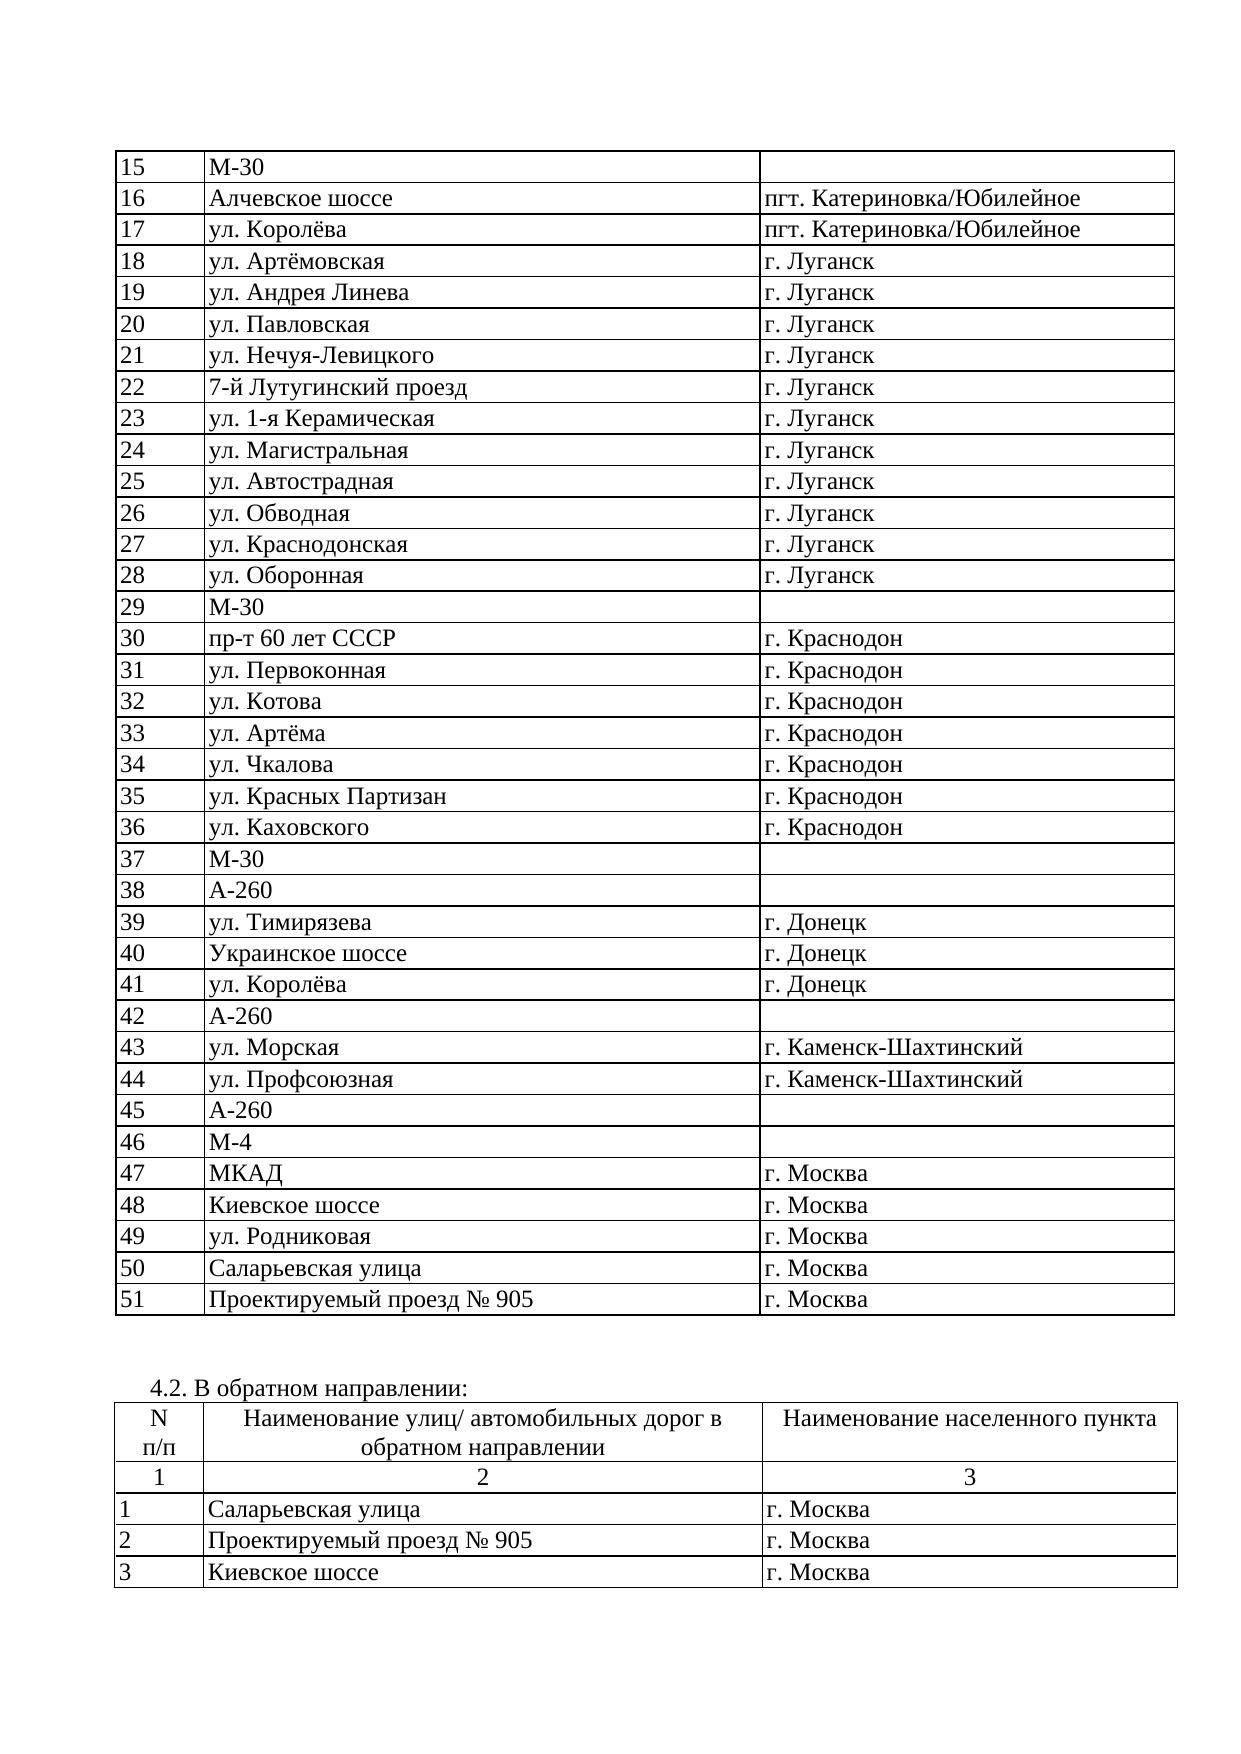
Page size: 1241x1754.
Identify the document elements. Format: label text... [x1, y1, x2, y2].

table_cell 33 [117, 718, 204, 748]
table_cell г. Краснодон [761, 749, 1174, 779]
table_cell ул. Артёма [205, 718, 759, 748]
table_cell Саларьевская улица [204, 1494, 762, 1524]
table_cell 50 [117, 1253, 204, 1282]
table_cell 42 [117, 1001, 204, 1031]
table_header Наименование населенного пункта [763, 1403, 1177, 1461]
table_cell г. Луганск [761, 246, 1174, 276]
table_cell 31 [117, 655, 204, 685]
table_cell 49 [117, 1221, 204, 1251]
table_cell г. Москва [761, 1284, 1174, 1314]
table_cell г. Донецк [761, 938, 1174, 968]
table_cell 1 [115, 1462, 203, 1492]
table_cell 40 [117, 938, 204, 968]
table_cell г. Краснодон [761, 686, 1174, 716]
table_cell г. Луганск [761, 403, 1174, 433]
table_cell ул. Павловская [205, 309, 759, 339]
table_header Наименование улиц/ автомобильных дорог в обратном направлении [204, 1403, 762, 1461]
table_cell 17 [117, 215, 204, 244]
table_cell г. Луганск [761, 309, 1174, 339]
table_cell М-4 [205, 1127, 759, 1157]
table_cell Украинское шоссе [205, 938, 759, 968]
table_cell 26 [117, 498, 204, 527]
table_cell г. Луганск [761, 466, 1174, 496]
table_cell ул. Котова [205, 686, 759, 716]
table_cell Проектируемый проезд № 905 [205, 1284, 759, 1314]
table_cell г. Донецк [761, 970, 1174, 999]
table_cell А-260 [205, 875, 759, 905]
table_cell 19 [117, 277, 204, 307]
table_cell 41 [117, 970, 204, 999]
table_cell [761, 1001, 1174, 1031]
table_cell г. Москва [761, 1253, 1174, 1282]
table_cell ул. Королёва [205, 970, 759, 999]
table_cell [761, 1127, 1174, 1157]
table_cell ул. Оборонная [205, 561, 759, 590]
table_cell г. Москва [761, 1221, 1174, 1251]
table_cell г. Москва [761, 1158, 1174, 1188]
table_cell МКАД [205, 1158, 759, 1188]
table_cell ул. 1-я Керамическая [205, 403, 759, 433]
table_cell г. Краснодон [761, 623, 1174, 653]
table_cell 3 [763, 1461, 1177, 1492]
table_cell г. Луганск [761, 529, 1174, 559]
table_cell г. Луганск [761, 340, 1174, 370]
table_cell ул. Чкалова [205, 749, 759, 779]
table_cell [761, 152, 1174, 181]
table_cell 39 [117, 907, 204, 936]
table_cell 28 [117, 561, 204, 590]
table_cell 15 [117, 152, 204, 181]
table_cell 46 [117, 1127, 204, 1157]
table_cell ул. Первоконная [205, 655, 759, 685]
table_cell М-30 [205, 844, 759, 873]
table_cell г. Луганск [761, 498, 1174, 527]
table_cell 2 [115, 1525, 203, 1555]
table_cell 38 [117, 875, 204, 905]
table_cell г. Москва [763, 1492, 1177, 1524]
table_cell А-260 [205, 1001, 759, 1031]
table_cell 30 [117, 623, 204, 653]
table_cell 45 [117, 1095, 204, 1125]
table_cell ул. Красных Партизан [205, 781, 759, 811]
table_header N п/п [115, 1403, 203, 1461]
table_cell ул. Тимирязева [205, 907, 759, 936]
table_cell 25 [117, 466, 204, 496]
table_cell 7-й Лутугинский проезд [205, 372, 759, 402]
table_cell г. Москва [763, 1555, 1177, 1587]
table_cell 51 [117, 1284, 204, 1314]
table_cell г. Краснодон [761, 812, 1174, 842]
table_cell 16 [117, 183, 204, 213]
table_cell г. Луганск [761, 277, 1174, 307]
table_cell 24 [117, 435, 204, 464]
table_cell ул. Магистральная [205, 435, 759, 464]
table_cell ул. Автострадная [205, 466, 759, 496]
table_cell ул. Каховского [205, 812, 759, 842]
table_cell 21 [117, 340, 204, 370]
table_cell г. Краснодон [761, 655, 1174, 685]
table_cell М-30 [205, 152, 759, 181]
table_cell ул. Морская [205, 1032, 759, 1062]
table_cell г. Луганск [761, 561, 1174, 590]
table_cell 48 [117, 1190, 204, 1219]
table_cell 18 [117, 246, 204, 276]
table_cell Проектируемый проезд № 905 [204, 1525, 762, 1555]
table_cell 35 [117, 781, 204, 811]
text 4.2. В обратном направлении: [150, 1373, 1090, 1402]
table_cell пгт. Катериновка/Юбилейное [761, 183, 1174, 213]
table_cell г. Донецк [761, 907, 1174, 936]
table_cell г. Каменск-Шахтинский [761, 1032, 1174, 1062]
table_cell 37 [117, 844, 204, 873]
table_cell г. Москва [761, 1190, 1174, 1219]
table_cell 43 [117, 1032, 204, 1062]
table_cell 20 [117, 309, 204, 339]
table_cell 47 [117, 1158, 204, 1188]
table_cell Саларьевская улица [205, 1253, 759, 1282]
table_cell 1 [115, 1493, 203, 1524]
table_cell г. Краснодон [761, 781, 1174, 811]
table_cell 36 [117, 812, 204, 842]
table_cell Киевское шоссе [204, 1557, 762, 1587]
table_cell 29 [117, 592, 204, 622]
table_cell г. Луганск [761, 372, 1174, 402]
table_cell Алчевское шоссе [205, 183, 759, 213]
table_cell ул. Родниковая [205, 1221, 759, 1251]
table_cell [761, 875, 1174, 905]
table_cell 27 [117, 529, 204, 559]
table_cell г. Краснодон [761, 718, 1174, 748]
table_cell г. Каменск-Шахтинский [761, 1064, 1174, 1094]
table_cell 32 [117, 686, 204, 716]
table_cell [761, 844, 1174, 873]
table_cell ул. Андрея Линева [205, 277, 759, 307]
table_cell пгт. Катериновка/Юбилейное [761, 215, 1174, 244]
table_cell ул. Краснодонская [205, 529, 759, 559]
table_cell 23 [117, 403, 204, 433]
table_cell Киевское шоссе [205, 1190, 759, 1219]
table_cell [761, 592, 1174, 622]
table_cell [761, 1095, 1174, 1125]
table_cell г. Москва [763, 1524, 1177, 1555]
table_cell г. Луганск [761, 435, 1174, 464]
table_cell ул. Королёва [205, 215, 759, 244]
table_cell ул. Нечуя-Левицкого [205, 340, 759, 370]
table_cell 34 [117, 749, 204, 779]
table_cell пр-т 60 лет СССР [205, 623, 759, 653]
table_cell ул. Профсоюзная [205, 1064, 759, 1094]
table_cell А-260 [205, 1095, 759, 1125]
table_cell М-30 [205, 592, 759, 622]
table_cell ул. Обводная [205, 498, 759, 527]
table_cell 22 [117, 372, 204, 402]
table_cell 3 [115, 1556, 203, 1587]
table_cell 2 [204, 1462, 762, 1492]
table_cell 44 [117, 1064, 204, 1094]
table_cell ул. Артёмовская [205, 246, 759, 276]
